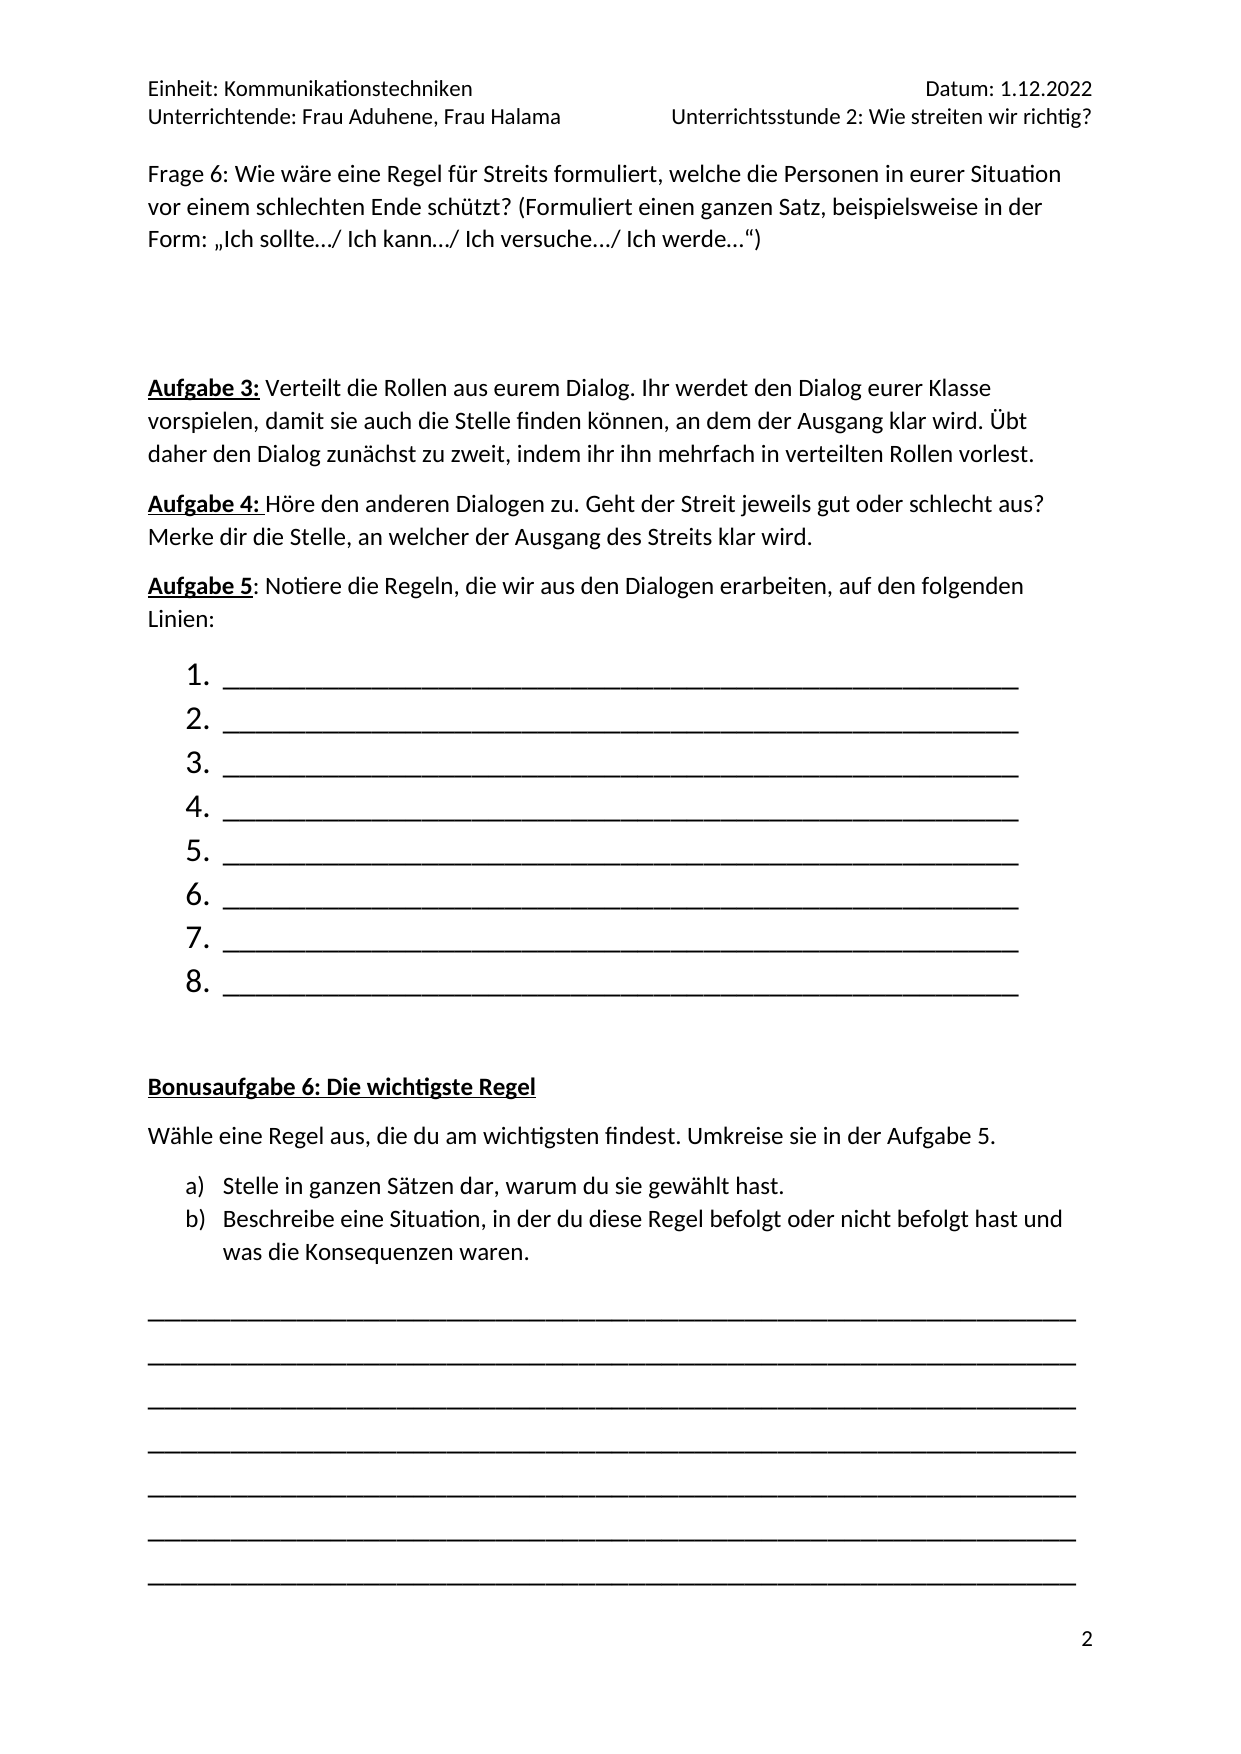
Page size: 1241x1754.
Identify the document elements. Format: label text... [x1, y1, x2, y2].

list ________________________________________________ [185, 829, 1093, 869]
list ________________________________________________ [185, 961, 1093, 1001]
text Wähle eine Regel aus, die du am wichtigsten findest. Umkreise sie in der Aufgabe 5. [148, 1120, 1093, 1151]
text Aufgabe 5: Notiere die Regeln, die wir aus den Dialogen erarbeiten, auf den folgenden Linien: [148, 570, 1093, 634]
list ________________________________________________ [185, 785, 1093, 825]
list Beschreibe eine Situation, in der du diese Regel befolgt oder nicht befolgt hast und was die Konsequenzen waren. [185, 1203, 1093, 1266]
text Bonusaufgabe 6: Die wichtigste Regel [148, 1071, 1093, 1101]
list ________________________________________________ [185, 741, 1093, 781]
list Stelle in ganzen Sätzen dar, warum du sie gewählt hast. [185, 1170, 1093, 1200]
list ________________________________________________ [185, 697, 1093, 737]
list ________________________________________________ [185, 917, 1093, 957]
text Aufgabe 3: Verteilt die Rollen aus eurem Dialog. Ihr werdet den Dialog eurer Klasse vorspielen, damit sie auch die Stelle finden können, an dem der Ausgang klar wird. Übt daher den Dialog zunächst zu zweit, indem ihr ihn mehrfach in verteilten Rollen vorlest. [148, 372, 1093, 469]
text ________________________________________________________________________________________________________________________________________________________________________________________________________________________________________________________________________________________________________________________________________________________________________________________________________ [148, 1285, 1093, 1590]
text Aufgabe 4: Höre den anderen Dialogen zu. Geht der Streit jeweils gut oder schlecht aus? Merke dir die Stelle, an welcher der Ausgang des Streits klar wird. [148, 488, 1093, 551]
list ________________________________________________ [185, 873, 1093, 913]
list ________________________________________________ [185, 653, 1093, 693]
text Frage 6: Wie wäre eine Regel für Streits formuliert, welche die Personen in eurer Situation vor einem schlechten Ende schützt? (Formuliert einen ganzen Satz, beispielsweise in der Form: „Ich sollte…/ Ich kann…/ Ich versuche.../ Ich werde…“) [148, 158, 1093, 254]
